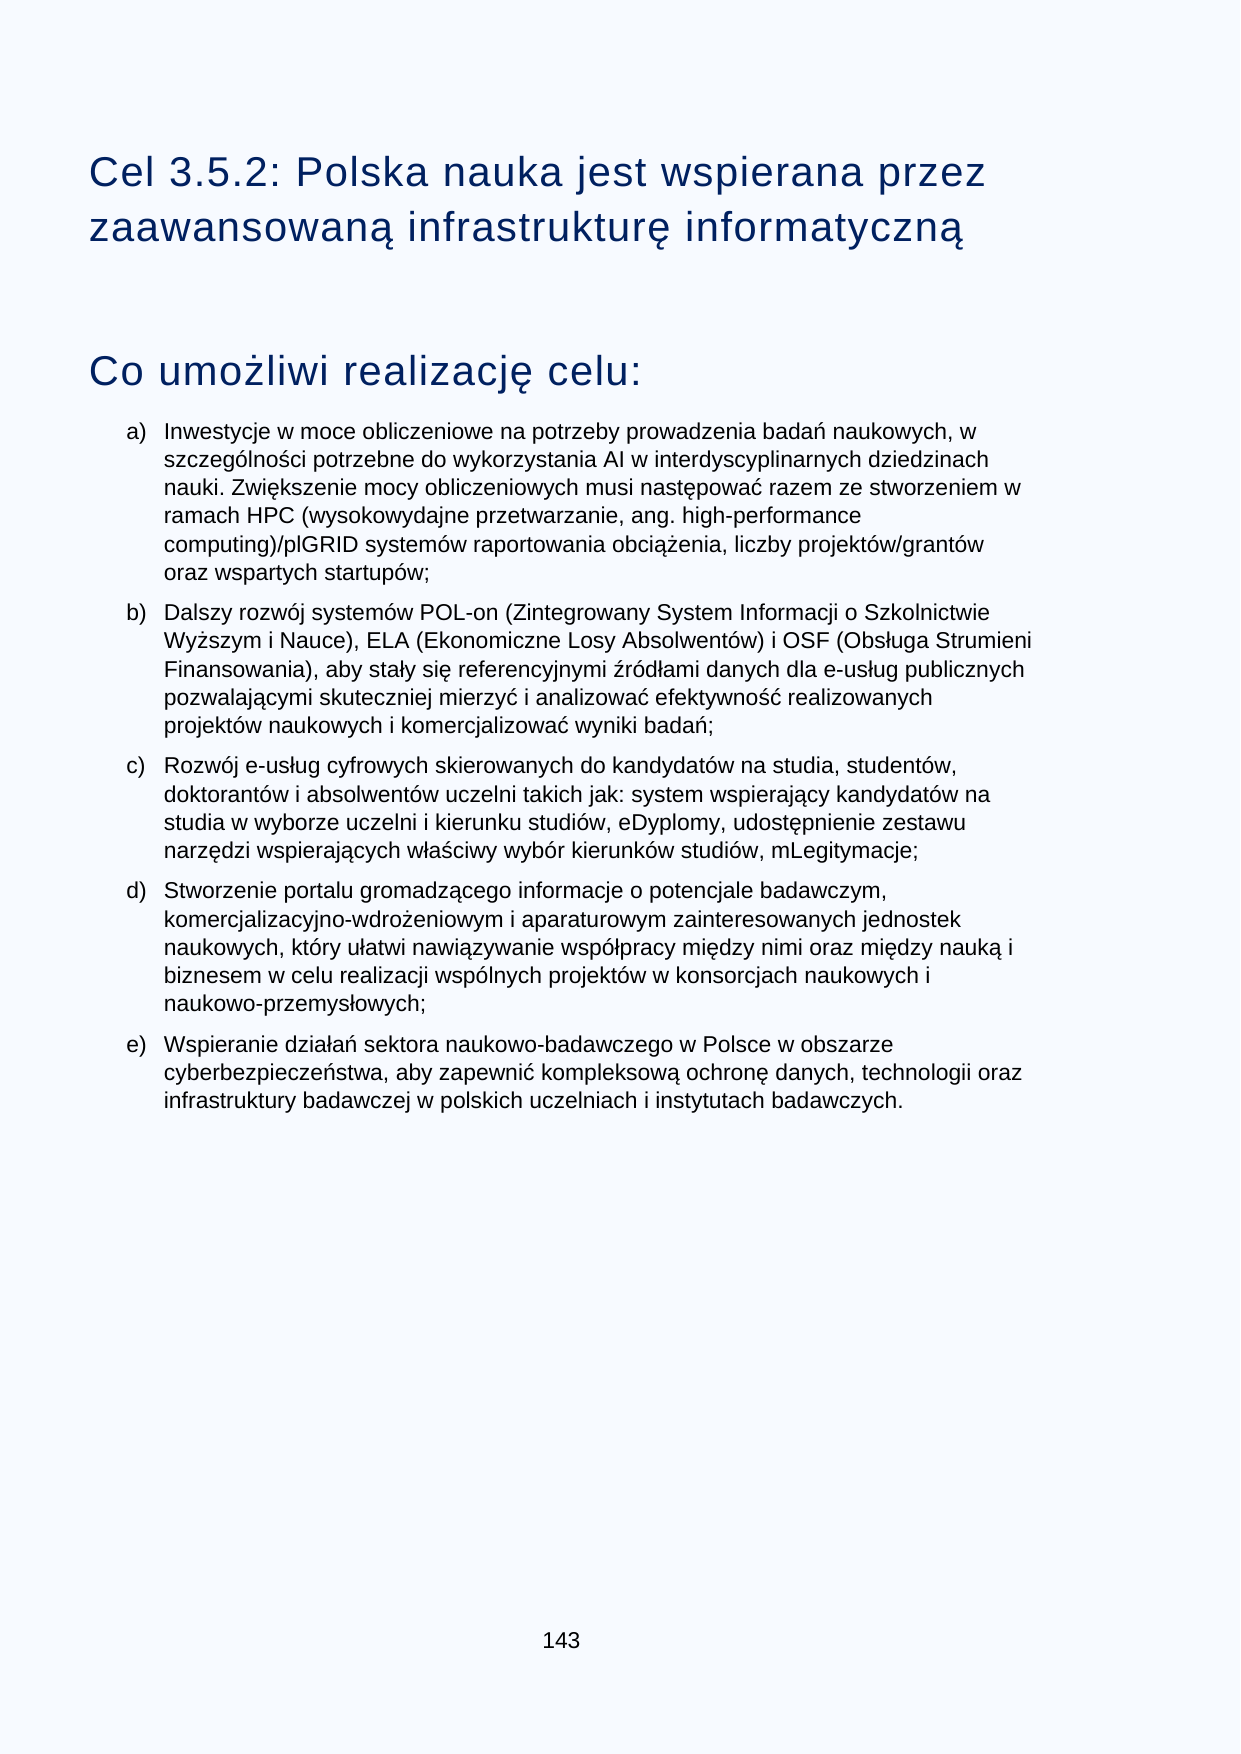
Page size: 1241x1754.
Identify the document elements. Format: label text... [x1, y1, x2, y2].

list Rozwój e-usług cyfrowych skierowanych do kandydatów na studia, studentów, doktorantów i absolwentów uczelni takich jak: system wspierający kandydatów na studia w wyborze uczelni i kierunku studiów, eDyplomy, udostępnienie zestawu narzędzi wspierających właściwy wybór kierunków studiów, mLegitymacje; [126, 752, 1033, 863]
list Dalszy rozwój systemów POL-on (Zintegrowany System Informacji o Szkolnictwie Wyższym i Nauce), ELA (Ekonomiczne Losy Absolwentów) i OSF (Obsługa Strumieni Finansowania), aby stały się referencyjnymi źródłami danych dla e-usług publicznych pozwalającymi skuteczniej mierzyć i analizować efektywność realizowanych projektów naukowych i komercjalizować wyniki badań; [126, 599, 1033, 738]
list Inwestycje w moce obliczeniowe na potrzeby prowadzenia badań naukowych, w szczególności potrzebne do wykorzystania AI w interdyscyplinarnych dziedzinach nauki. Zwiększenie mocy obliczeniowych musi następować razem ze stworzeniem w ramach HPC (wysokowydajne przetwarzanie, ang. high-performance computing)/plGRID systemów raportowania obciążenia, liczby projektów/grantów oraz wspartych startupów; [126, 418, 1033, 585]
list Wspieranie działań sektora naukowo-badawczego w Polsce w obszarze cyberbezpieczeństwa, aby zapewnić kompleksową ochronę danych, technologii oraz infrastruktury badawczej w polskich uczelniach i instytutach badawczych. [126, 1031, 1033, 1113]
list Stworzenie portalu gromadzącego informacje o potencjale badawczym, komercjalizacyjno-wdrożeniowym i aparaturowym zainteresowanych jednostek naukowych, który ułatwi nawiązywanie współpracy między nimi oraz między nauką i biznesem w celu realizacji wspólnych projektów w konsorcjach naukowych i naukowo-przemysłowych; [126, 877, 1033, 1016]
subtitle Co umożliwi realizację celu: [89, 346, 1033, 394]
subtitle Cel 3.5.2: Polska nauka jest wspierana przez zaawansowaną infrastrukturę informatyczną [89, 148, 1033, 251]
